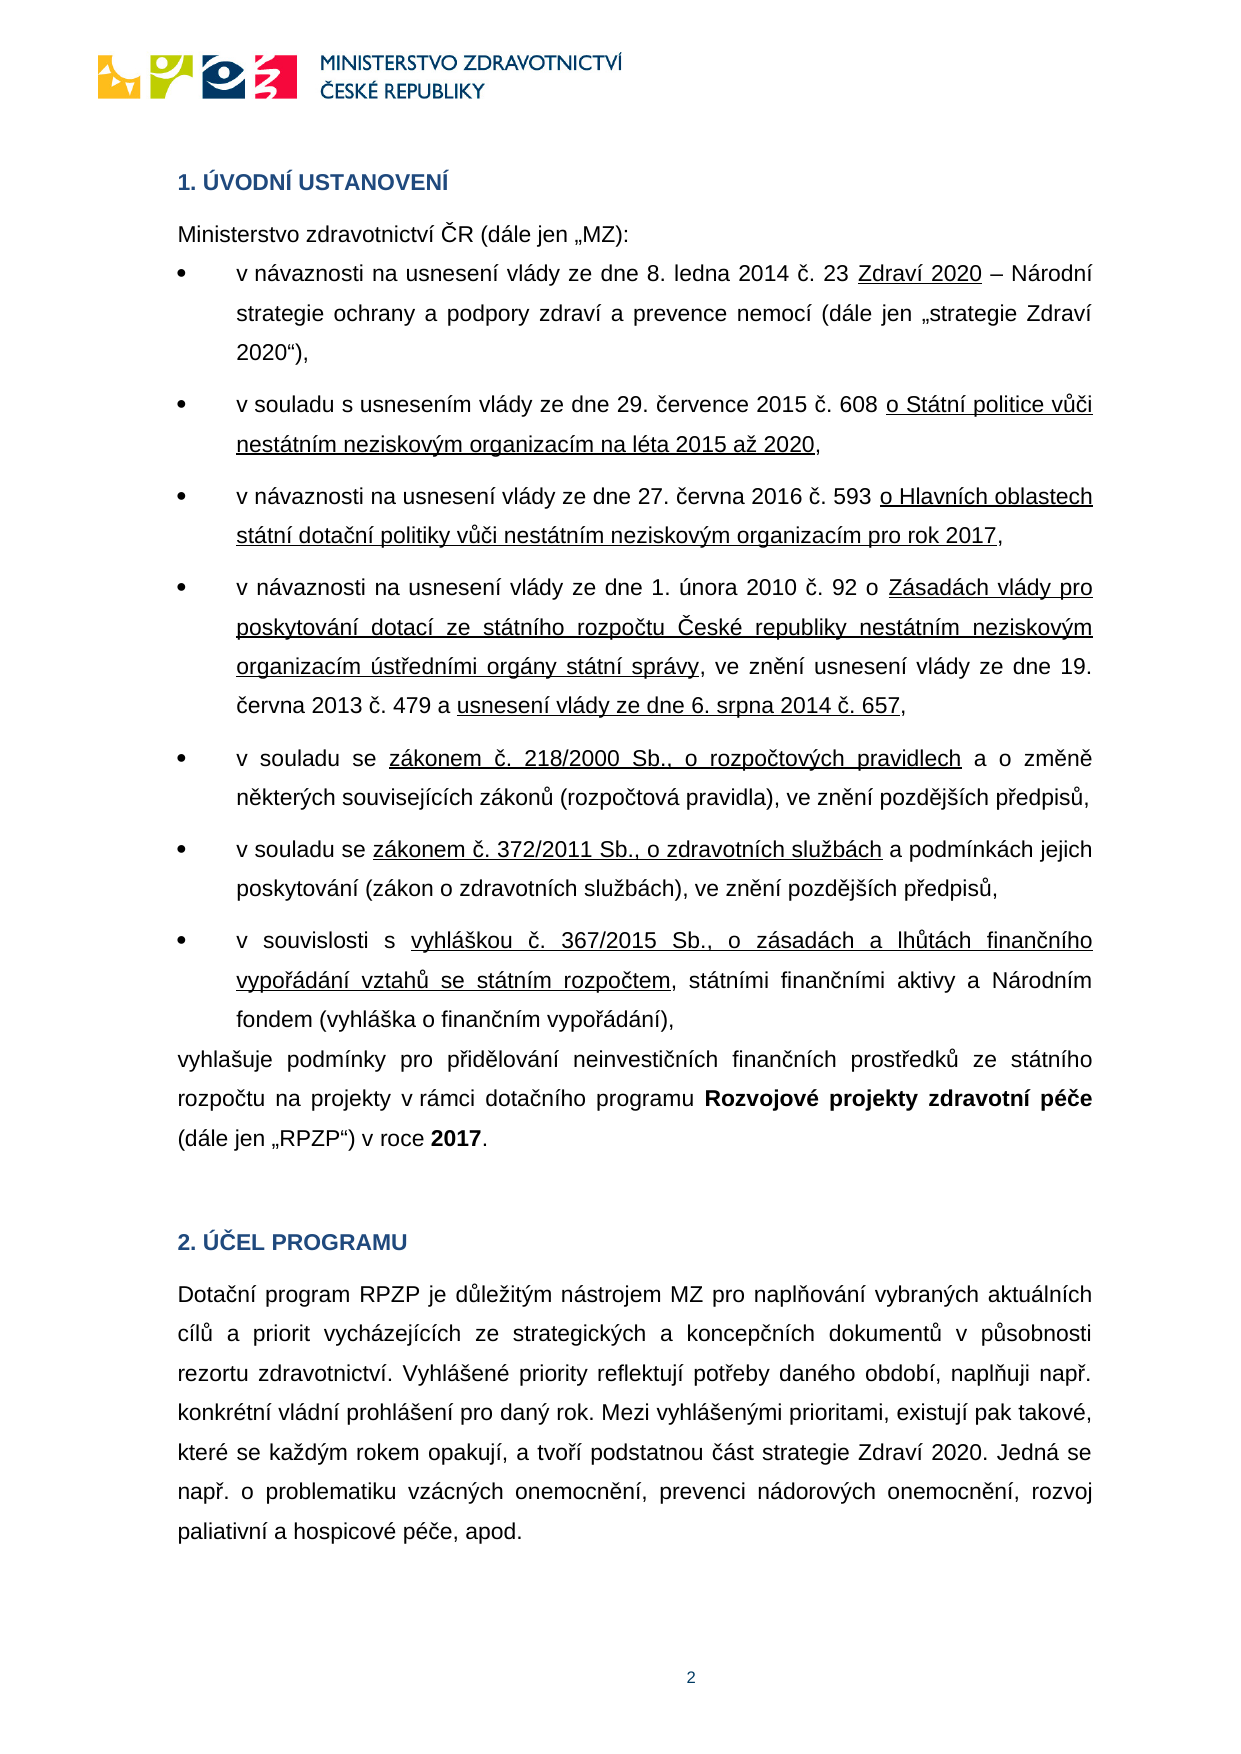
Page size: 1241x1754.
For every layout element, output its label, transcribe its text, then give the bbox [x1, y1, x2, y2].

picture [98, 51, 622, 99]
text 2. ÚČEL PROGRAMU [177, 1229, 1093, 1255]
list v návaznosti na usnesení vlády ze dne 8. ledna 2014 č. 23 Zdraví 2020 – Národní strategie ochrany a podpory zdraví a prevence nemocí (dále jen „strategie Zdraví 2020“), [177, 260, 1093, 366]
list v souladu se zákonem č. 372/2011 Sb., o zdravotních službách a podmínkách jejich poskytování (zákon o zdravotních službách), ve znění pozdějších předpisů, [177, 836, 1093, 902]
text Ministerstvo zdravotnictví ČR (dále jen „MZ): [177, 221, 1093, 247]
text vyhlašuje podmínky pro přidělování neinvestičních finančních prostředků ze státního rozpočtu na projekty v rámci dotačního programu Rozvojové projekty zdravotní péče (dále jen „RPZP“) v roce 2017. [177, 1046, 1093, 1151]
list v návaznosti na usnesení vlády ze dne 27. června 2016 č. 593 o Hlavních oblastech státní dotační politiky vůči nestátním neziskovým organizacím pro rok 2017, [177, 483, 1093, 548]
list v souvislosti s vyhláškou č. 367/2015 Sb., o zásadách a lhůtách finančního vypořádání vztahů se státním rozpočtem, státními finančními aktivy a Národním fondem (vyhláška o finančním vypořádání), [177, 927, 1093, 1033]
list v souladu se zákonem č. 218/2000 Sb., o rozpočtových pravidlech a o změně některých souvisejících zákonů (rozpočtová pravidla), ve znění pozdějších předpisů, [177, 744, 1093, 810]
text Dotační program RPZP je důležitým nástrojem MZ pro naplňování vybraných aktuálních cílů a priorit vycházejících ze strategických a koncepčních dokumentů v působnosti rezortu zdravotnictví. Vyhlášené priority reflektují potřeby daného období, naplňuji např. konkrétní vládní prohlášení pro daný rok. Mezi vyhlášenými prioritami, existují pak takové, které se každým rokem opakují, a tvoří podstatnou část strategie Zdraví 2020. Jedná se např. o problematiku vzácných onemocnění, prevenci nádorových onemocnění, rozvoj paliativní a hospicové péče, apod. [177, 1281, 1093, 1544]
text 1. ÚVODNÍ USTANOVENÍ [177, 169, 1093, 195]
list v souladu s usnesením vlády ze dne 29. července 2015 č. 608 o Státní politice vůči nestátním neziskovým organizacím na léta 2015 až 2020, [177, 391, 1093, 457]
list v návaznosti na usnesení vlády ze dne 1. února 2010 č. 92 o Zásadách vlády pro poskytování dotací ze státního rozpočtu České republiky nestátním neziskovým organizacím ústředními orgány státní správy, ve znění usnesení vlády ze dne 19. června 2013 č. 479 a usnesení vlády ze dne 6. srpna 2014 č. 657, [177, 574, 1093, 719]
